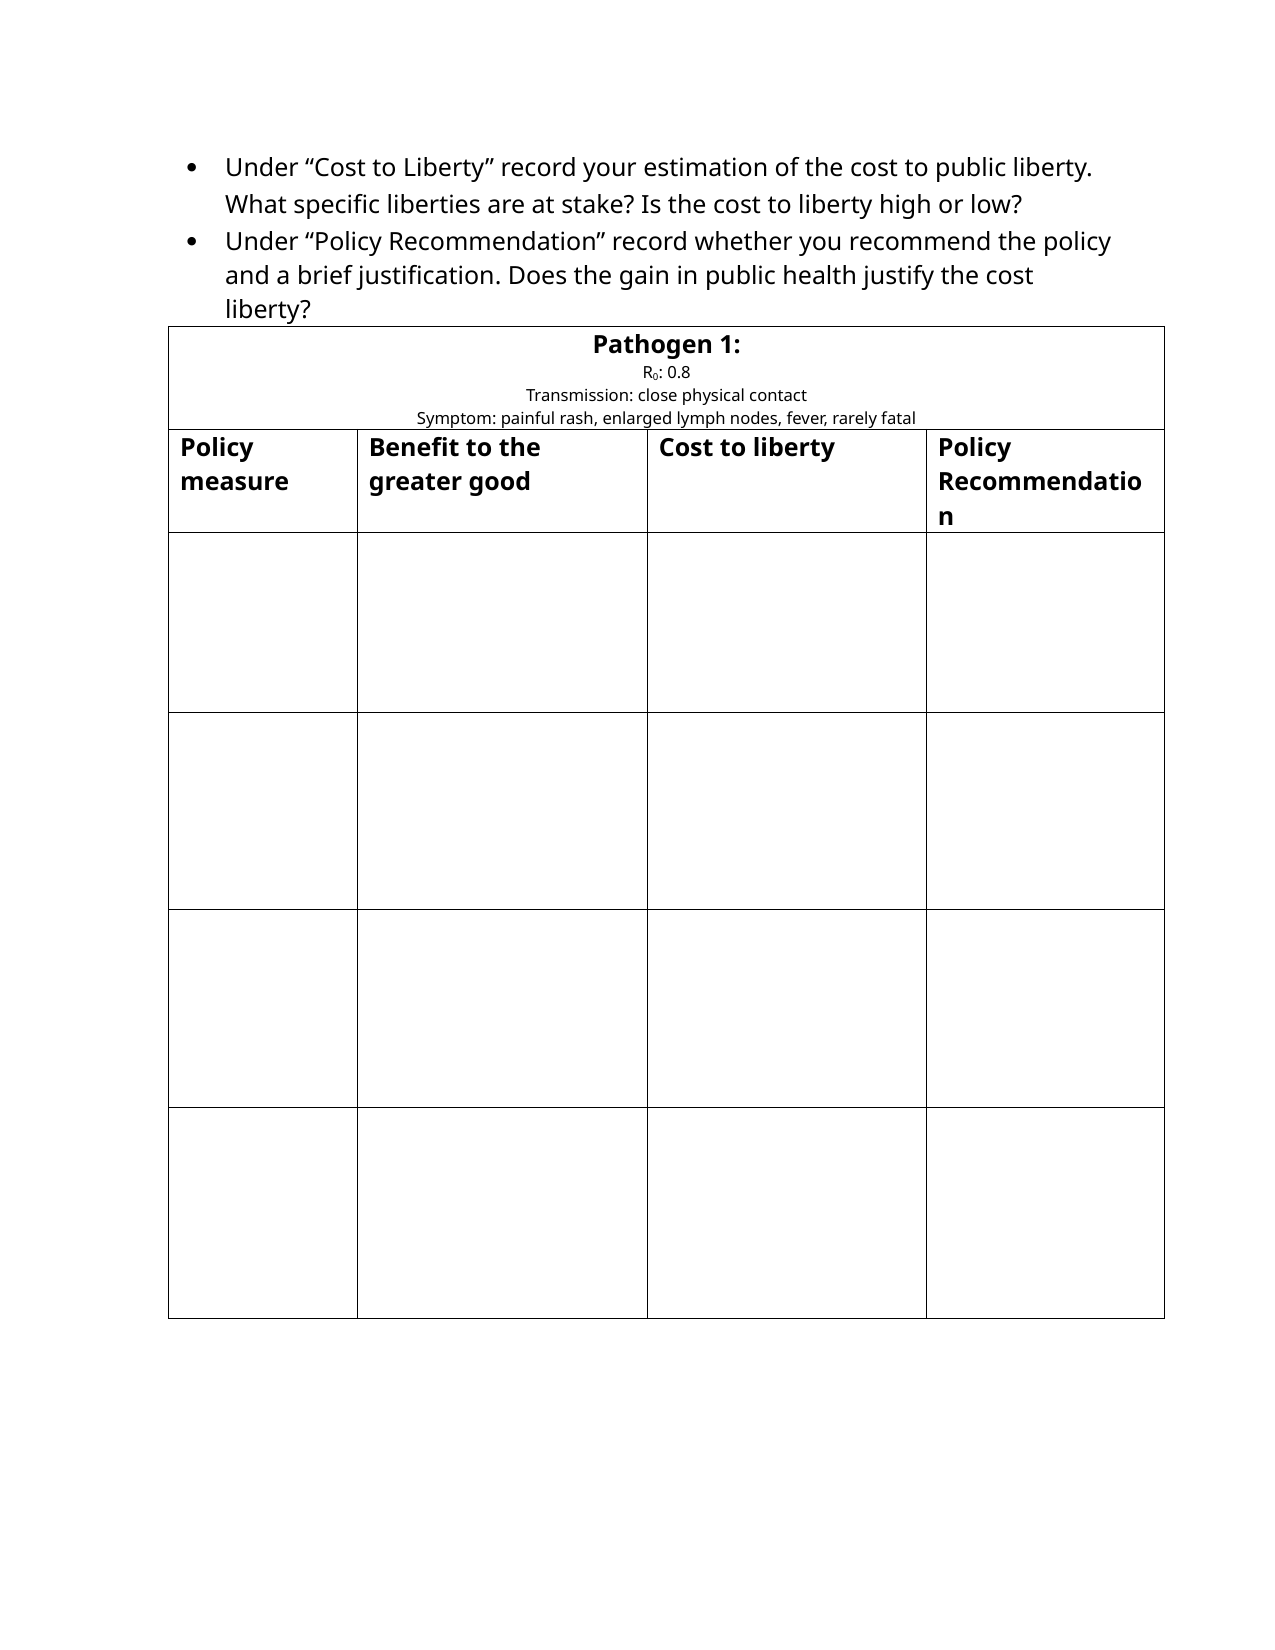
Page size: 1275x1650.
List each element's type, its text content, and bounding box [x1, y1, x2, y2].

table_cell [169, 533, 357, 712]
table_cell [358, 910, 647, 1107]
list Under “Policy Recommendation” record whether you recommend the policy and a brief justification. Does the gain in public health justify the cost liberty? [187, 223, 1125, 326]
table_cell [648, 1108, 926, 1318]
table_cell [169, 910, 357, 1107]
table_cell [169, 1108, 357, 1318]
table_header Pathogen 1: R0: 0.8 Transmission: close physical contact Symptom: painful rash, enlarged lymph nodes, fever, rarely fatal [169, 327, 1164, 429]
table_cell Policy Recommendation [927, 430, 1164, 532]
table_cell [927, 713, 1164, 909]
table_cell Cost to liberty [648, 430, 926, 532]
table_cell [927, 533, 1164, 712]
table_cell [927, 910, 1164, 1107]
table_cell [169, 713, 357, 909]
table_cell [927, 1108, 1164, 1318]
table_cell [648, 910, 926, 1107]
table_cell [358, 713, 647, 909]
table_cell Benefit to the greater good [358, 430, 647, 532]
table_cell [358, 533, 647, 712]
table_cell [648, 533, 926, 712]
table_cell [358, 1108, 647, 1318]
table_cell Policy measure [169, 430, 357, 532]
table_cell [648, 713, 926, 909]
list Under “Cost to Liberty” record your estimation of the cost to public liberty. What specific liberties are at stake? Is the cost to liberty high or low? [187, 150, 1125, 221]
